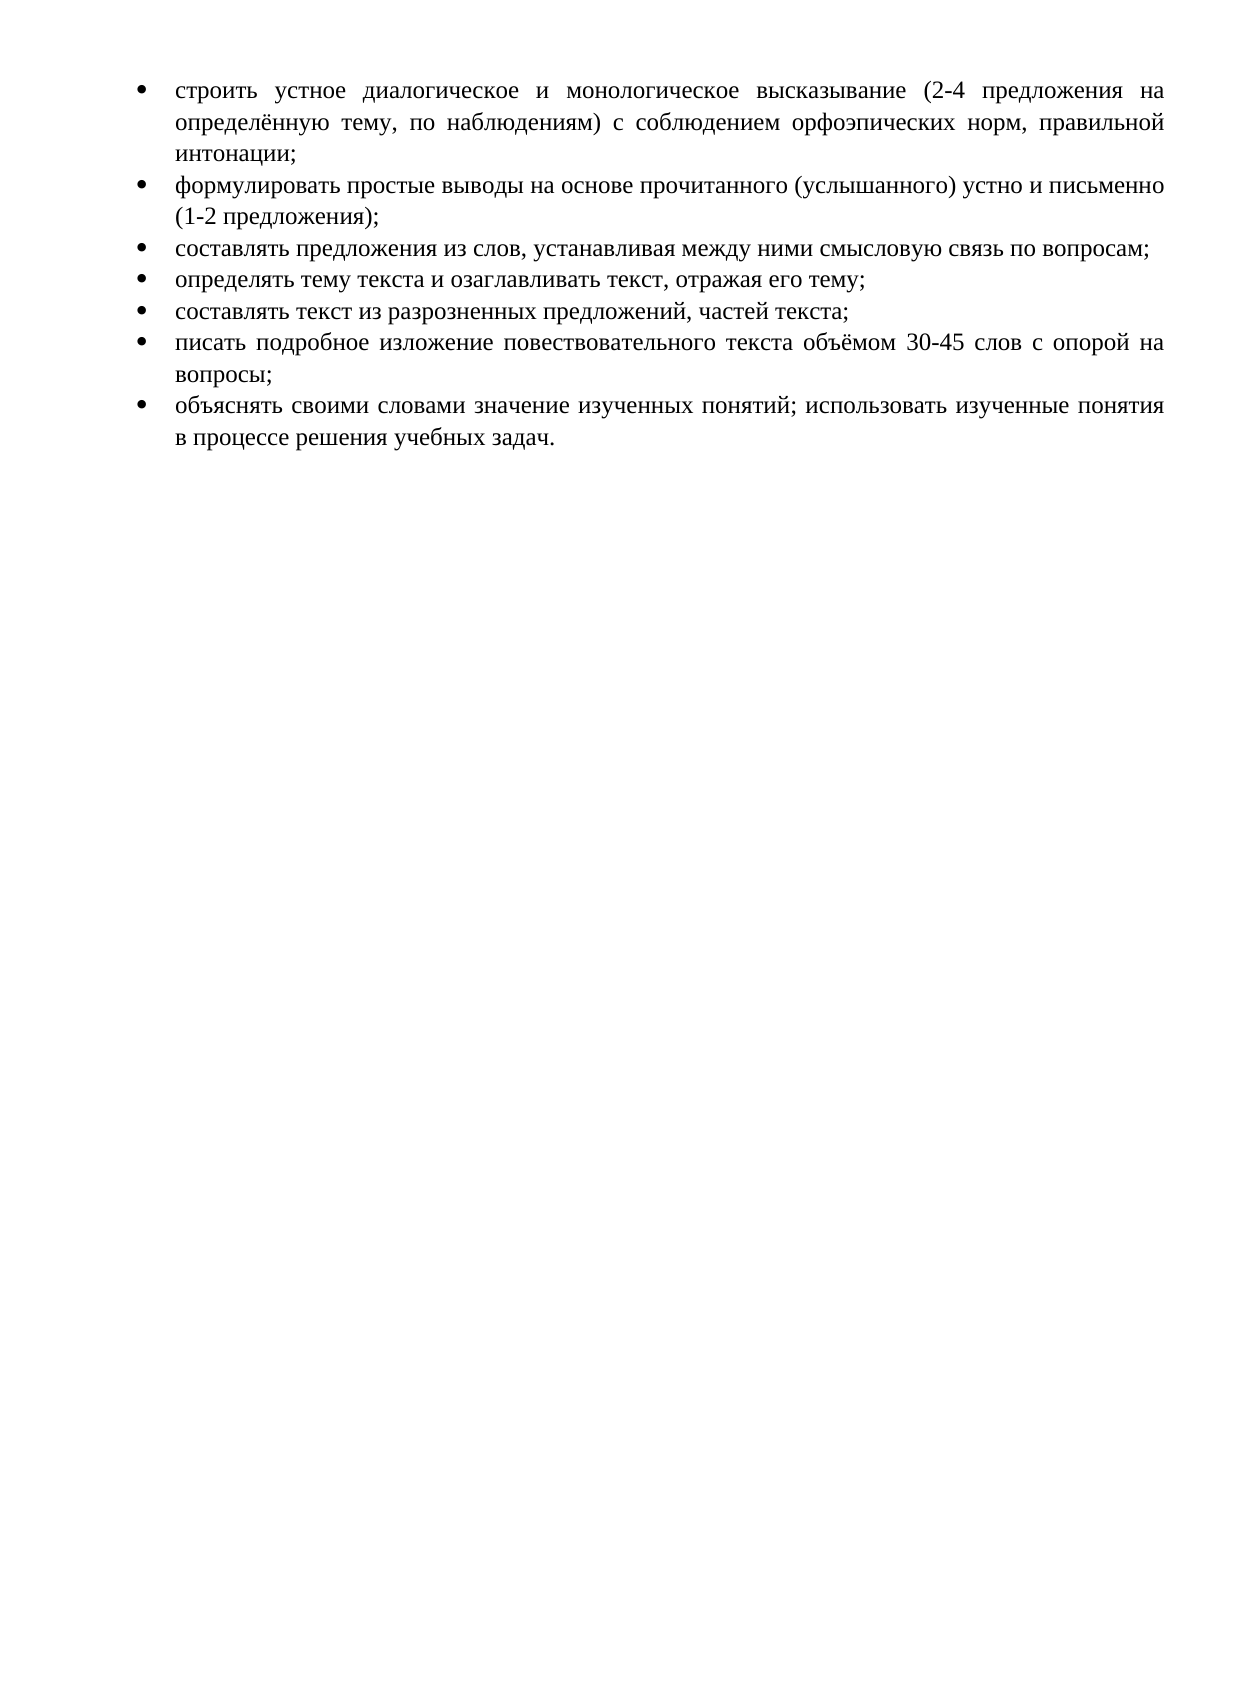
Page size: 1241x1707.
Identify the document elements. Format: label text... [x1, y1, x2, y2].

list строить устное диалогическое и монологическое высказывание (2-4 предложения на определённую тему, по наблюдениям) с соблюдением орфоэпических норм, правильной интонации; [137, 75, 1165, 167]
list составлять предложения из слов, устанавливая между ними смысловую связь по вопросам; [137, 233, 1165, 262]
list определять тему текста и озаглавливать текст, отражая его тему; [137, 264, 1165, 293]
list объяснять своими словами значение изученных понятий; использовать изученные понятия в процессе решения учебных задач. [137, 391, 1165, 451]
list составлять текст из разрозненных предложений, частей текста; [137, 296, 1165, 325]
list формулировать простые выводы на основе прочитанного (услышанного) устно и письменно (1-2 предложения); [137, 170, 1165, 230]
list писать подробное изложение повествовательного текста объёмом 30-45 слов с опорой на вопросы; [137, 327, 1165, 388]
